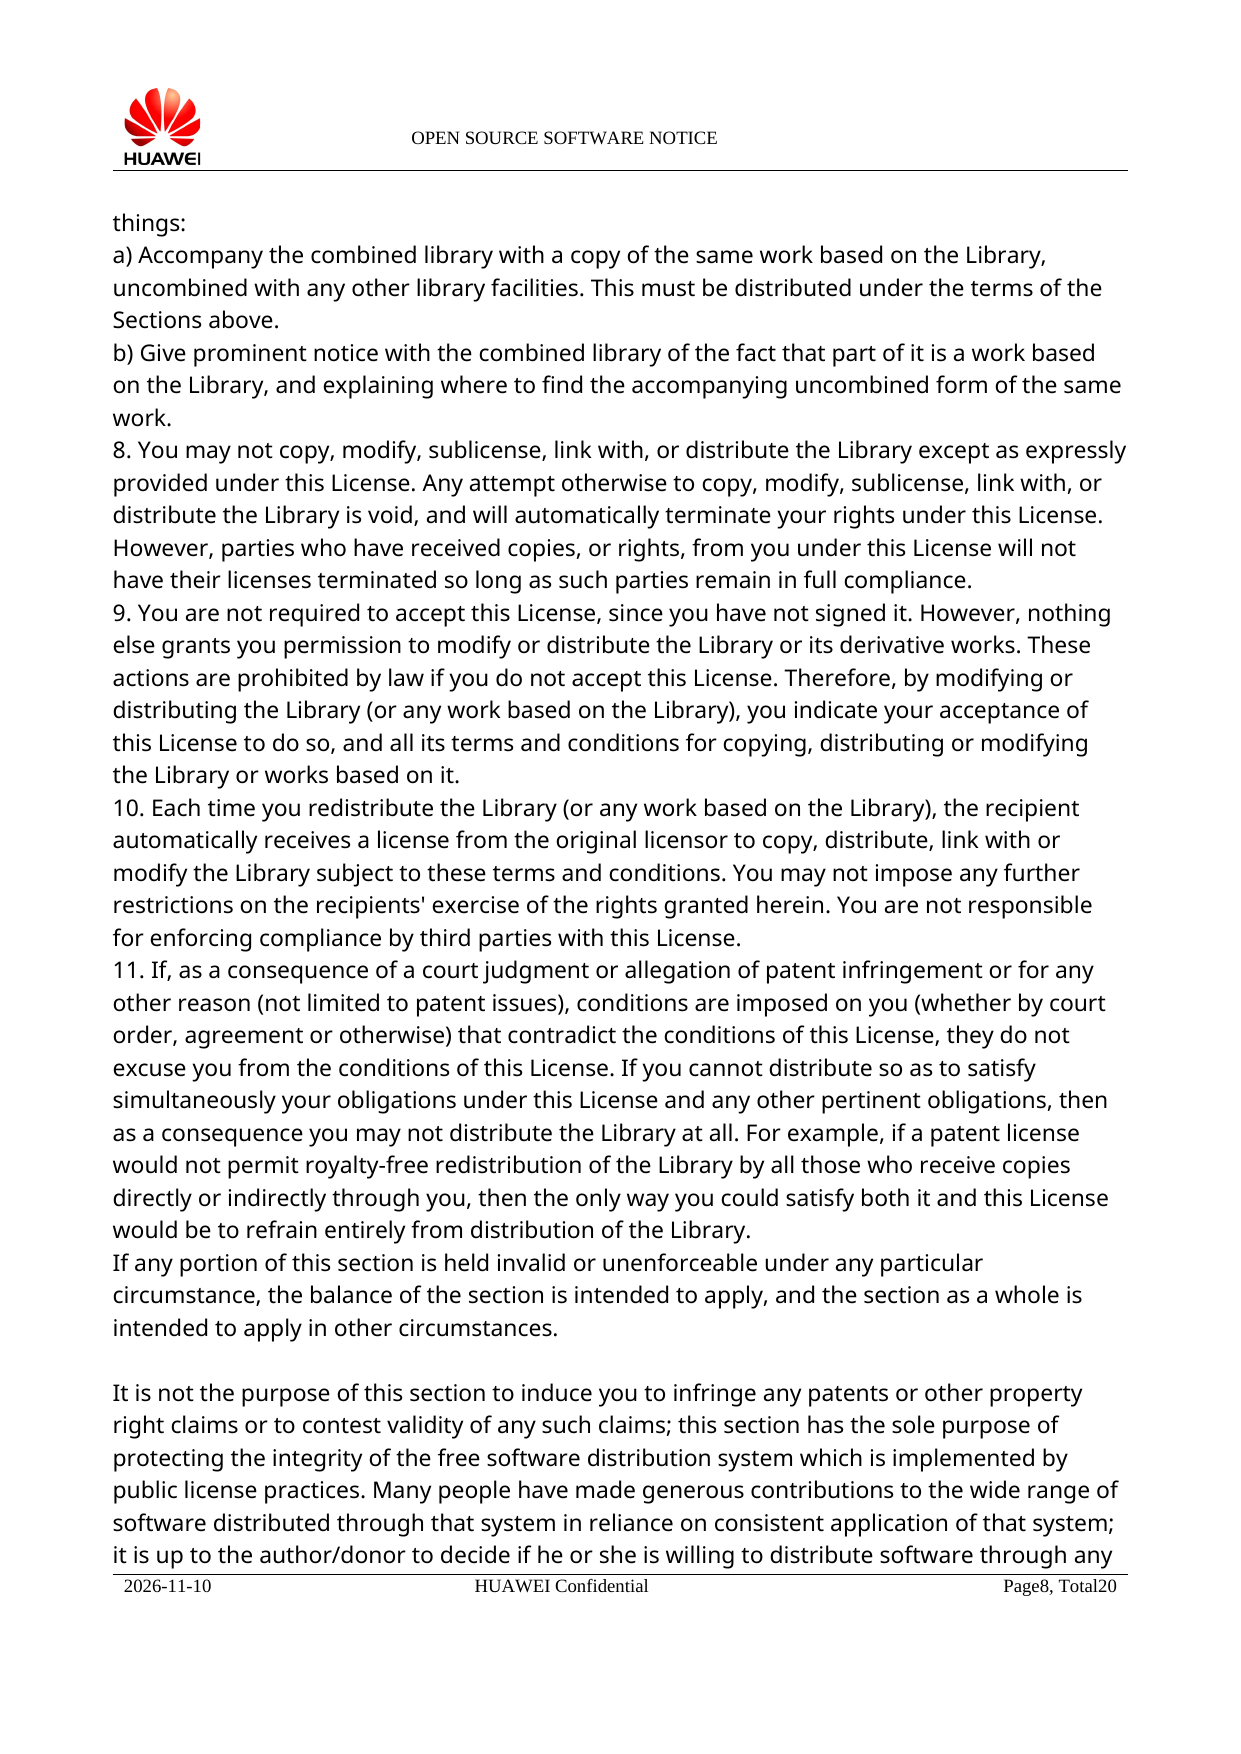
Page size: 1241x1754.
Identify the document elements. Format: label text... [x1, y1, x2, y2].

text 9. You are not required to accept this License, since you have not signed it. However, nothing else grants you permission to modify or distribute the Library or its derivative works. These actions are prohibited by law if you do not accept this License. Therefore, by modifying or distributing the Library (or any work based on the Library), you indicate your acceptance of this License to do so, and all its terms and conditions for copying, distributing or modifying the Library or works based on it. [112, 596, 1128, 791]
text b) Give prominent notice with the combined library of the fact that part of it is a work based on the Library, and explaining where to find the accompanying uncombined form of the same work. [112, 336, 1128, 434]
text 11. If, as a consequence of a court judgment or allegation of patent infringement or for any other reason (not limited to patent issues), conditions are imposed on you (whether by court order, agreement or otherwise) that contradict the conditions of this License, they do not excuse you from the conditions of this License. If you cannot distribute so as to satisfy simultaneously your obligations under this License and any other pertinent obligations, then as a consequence you may not distribute the Library at all. For example, if a patent license would not permit royalty-free redistribution of the Library by all those who receive copies directly or indirectly through you, then the only way you could satisfy both it and this License would be to refrain entirely from distribution of the Library. [112, 954, 1128, 1246]
text 10. Each time you redistribute the Library (or any work based on the Library), the recipient automatically receives a license from the original licensor to copy, distribute, link with or modify the Library subject to these terms and conditions. You may not impose any further restrictions on the recipients' exercise of the rights granted herein. You are not responsible for enforcing compliance by third parties with this License. [112, 791, 1128, 954]
text 8. You may not copy, modify, sublicense, link with, or distribute the Library except as expressly provided under this License. Any attempt otherwise to copy, modify, sublicense, link with, or distribute the Library is void, and will automatically terminate your rights under this License. However, parties who have received copies, or rights, from you under this License will not have their licenses terminated so long as such parties remain in full compliance. [112, 434, 1128, 596]
text If any portion of this section is held invalid or unenforceable under any particular circumstance, the balance of the section is intended to apply, and the section as a whole is intended to apply in other circumstances. [112, 1246, 1128, 1344]
text a) Accompany the combined library with a copy of the same work based on the Library, uncombined with any other library facilities. This must be distributed under the terms of the Sections above. [112, 239, 1128, 336]
picture [124, 88, 201, 165]
